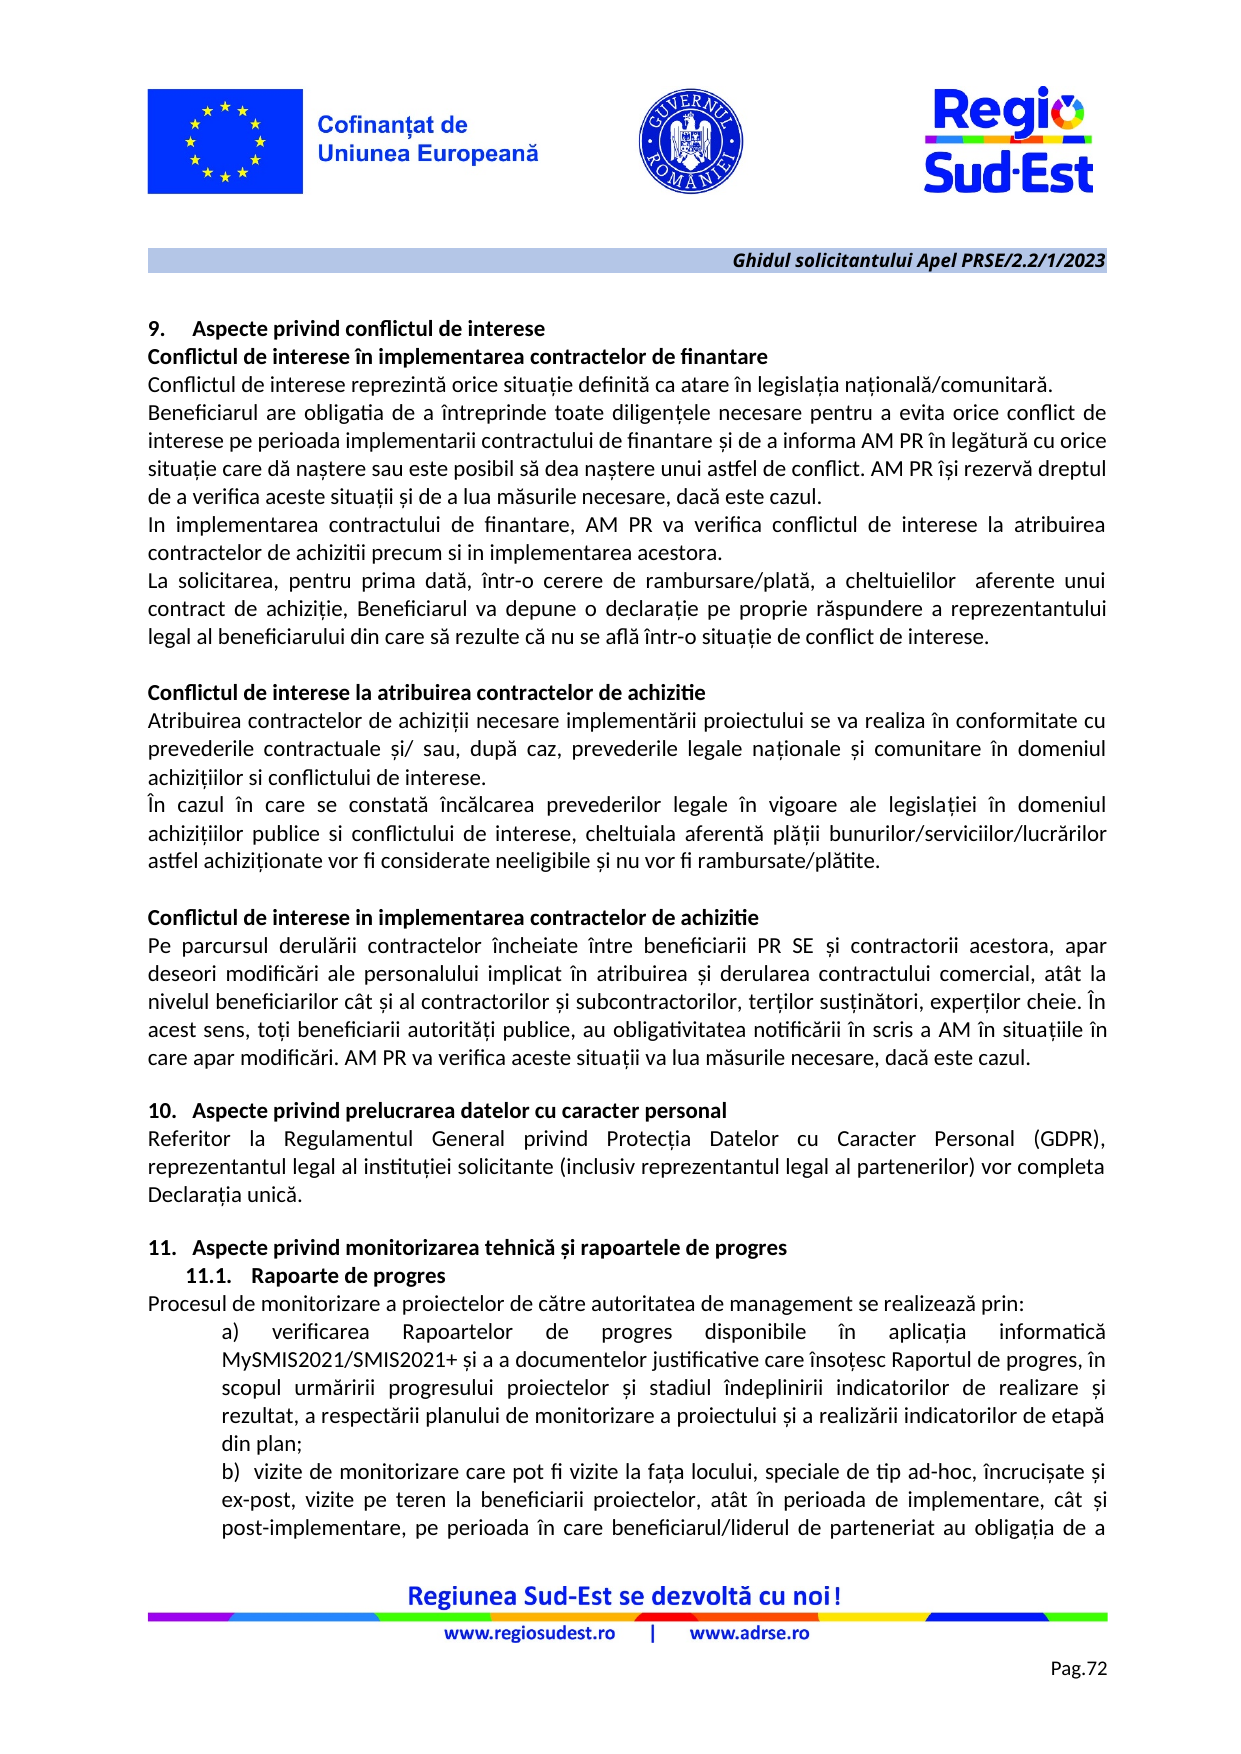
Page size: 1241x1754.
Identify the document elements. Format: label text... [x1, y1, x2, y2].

text În cazul în care se constată încălcarea prevederilor legale în vigoare ale legislaţiei în domeniul achiziţiilor publice si conflictului de interese, cheltuiala aferentă plăţii bunurilor/serviciilor/lucrărilor astfel achiziţionate vor fi considerate neeligibile şi nu vor fi rambursate/plătite. [148, 791, 1107, 875]
text Referitor la Regulamentul General privind Protecția Datelor cu Caracter Personal (GDPR), reprezentantul legal al instituției solicitante (inclusiv reprezentantul legal al partenerilor) vor completa Declarația unică. [148, 1124, 1107, 1208]
text a) verificarea Rapoartelor de progres disponibile în aplicația informatică MySMIS2021/SMIS2021+ și a a documentelor justificative care însoțesc Raportul de progres, în scopul urmăririi progresului proiectelor și stadiul îndeplinirii indicatorilor de realizare și rezultat, a respectării planului de monitorizare a proiectului și a realizării indicatorilor de etapă din plan; [221, 1317, 1107, 1457]
text Beneficiarul are obligatia de a întreprinde toate diligenţele necesare pentru a evita orice conflict de interese pe perioada implementarii contractului de finantare şi de a informa AM PR în legătură cu orice situaţie care dă naştere sau este posibil să dea naştere unui astfel de conflict. AM PR îşi rezervă dreptul de a verifica aceste situaţii şi de a lua măsurile necesare, dacă este cazul. [148, 398, 1107, 510]
subtitle Rapoarte de progres [185, 1261, 1107, 1289]
text Conflictul de interese la atribuirea contractelor de achizitie [148, 678, 1107, 707]
text Conflictul de interese in implementarea contractelor de achizitie [148, 903, 1107, 931]
picture [147, 86, 1093, 195]
text In implementarea contractului de finantare, AM PR va verifica conflictul de interese la atribuirea contractelor de achizitii precum si in implementarea acestora. [148, 510, 1107, 566]
subtitle Aspecte privind monitorizarea tehnică și rapoartele de progres [148, 1233, 1107, 1261]
text Conflictul de interese reprezintă orice situaţie definită ca atare în legislaţia naţională/comunitară. [148, 370, 1107, 398]
text Pe parcursul derulării contractelor încheiate între beneficiarii PR SE şi contractorii acestora, apar deseori modificări ale personalului implicat în atribuirea şi derularea contractului comercial, atât la nivelul beneficiarilor cât şi al contractorilor şi subcontractorilor, terților susținători, experților cheie. În acest sens, toţi beneficiarii autorităţi publice, au obligativitatea notificării în scris a AM în situaţiile în care apar modificări. AM PR va verifica aceste situaţii va lua măsurile necesare, dacă este cazul. [148, 931, 1107, 1071]
text Procesul de monitorizare a proiectelor de către autoritatea de management se realizează prin: [148, 1289, 1107, 1317]
text Atribuirea contractelor de achiziţii necesare implementării proiectului se va realiza în conformitate cu prevederile contractuale și/ sau, după caz, prevederile legale naţionale şi comunitare în domeniul achiziţiilor si conflictului de interese. [148, 707, 1107, 791]
subtitle Aspecte privind conflictul de interese [148, 314, 1107, 342]
text La solicitarea, pentru prima dată, într-o cerere de rambursare/plată, a cheltuielilor aferente unui contract de achiziţie, Beneficiarul va depune o declaraţie pe proprie răspundere a reprezentantului legal al beneficiarului din care să rezulte că nu se află într-o situaţie de conflict de interese. [148, 566, 1107, 651]
text Conflictul de interese în implementarea contractelor de finantare [148, 342, 1107, 370]
picture [147, 1586, 1108, 1643]
subtitle Aspecte privind prelucrarea datelor cu caracter personal [148, 1096, 1107, 1124]
